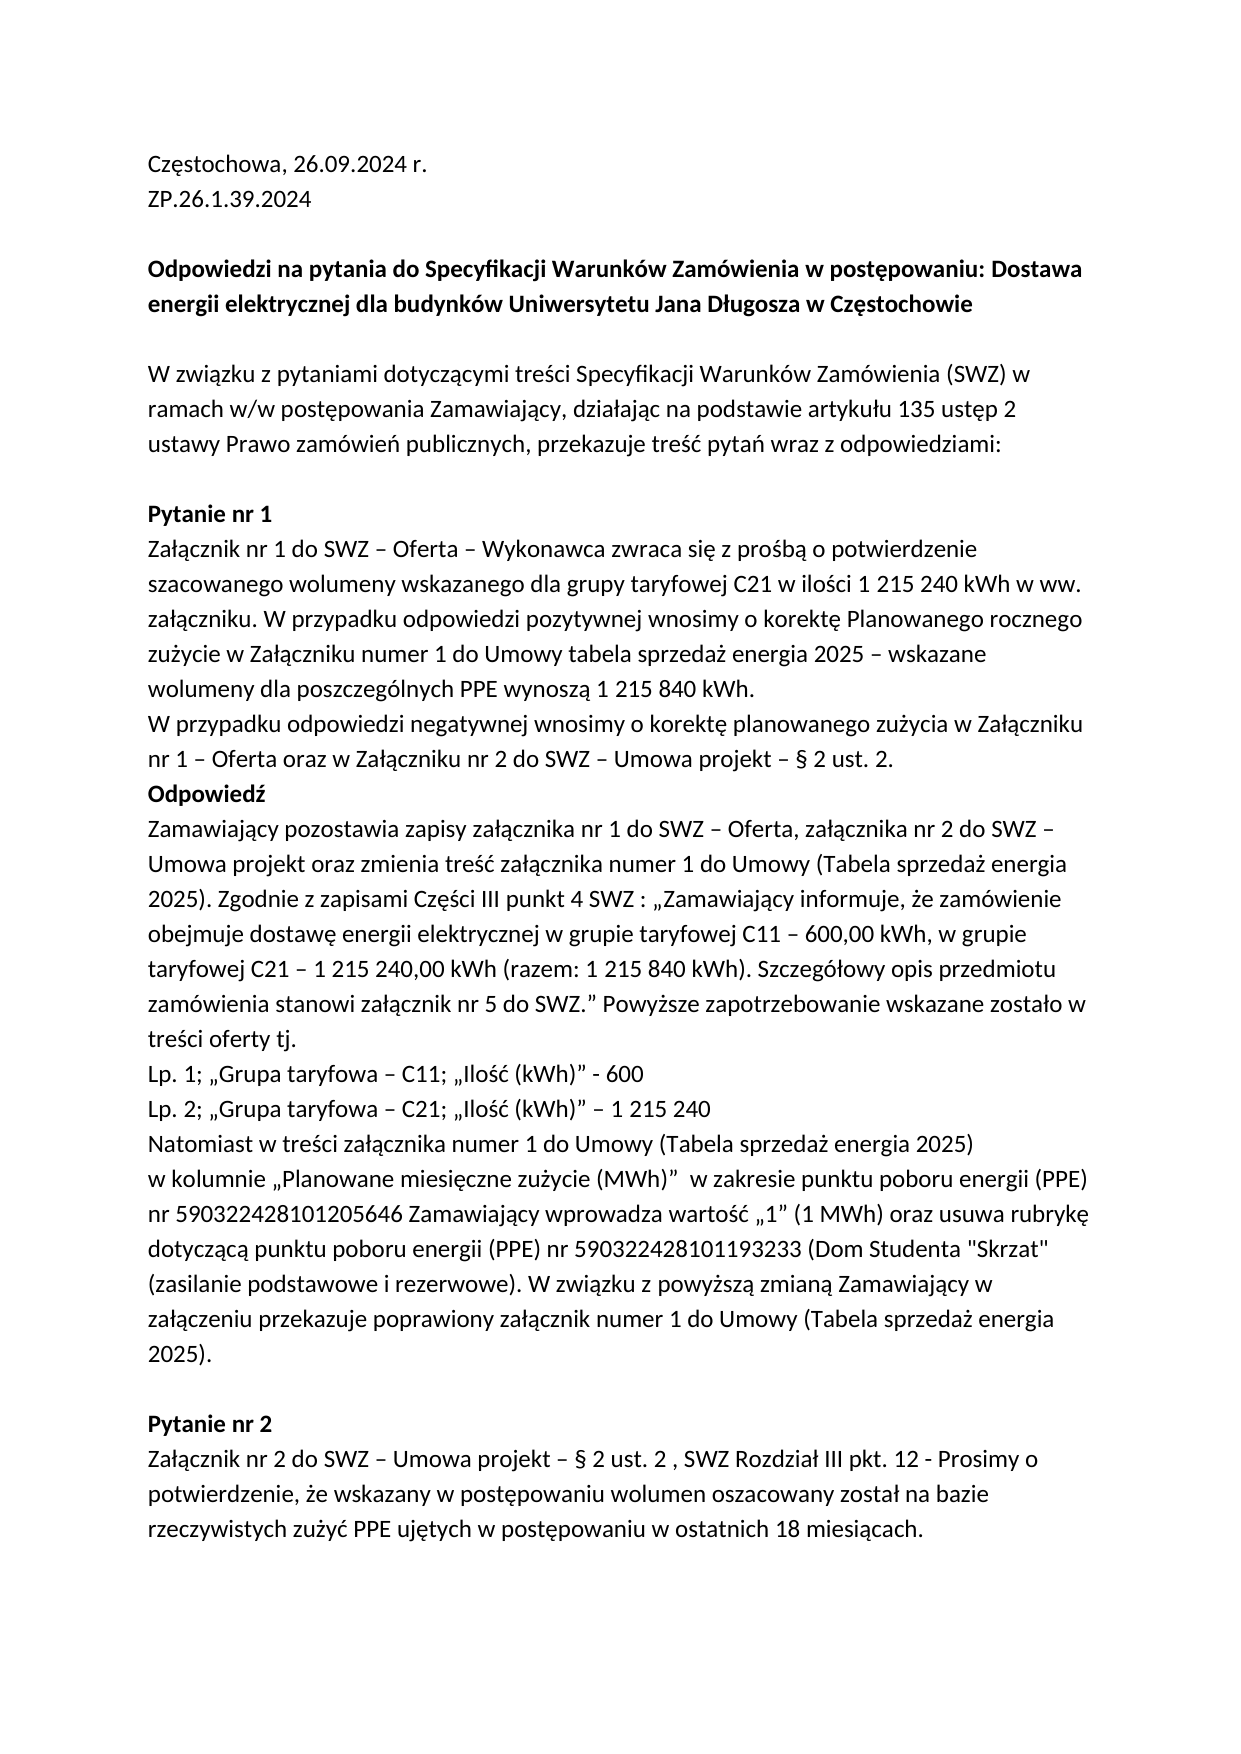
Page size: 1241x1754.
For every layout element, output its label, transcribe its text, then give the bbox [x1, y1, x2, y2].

text Częstochowa, 26.09.2024 r. [148, 148, 1093, 178]
text Pytanie nr 1 [148, 498, 1093, 528]
text Załącznik nr 1 do SWZ – Oferta – Wykonawca zwraca się z prośbą o potwierdzenie szacowanego wolumeny wskazanego dla grupy taryfowej C21 w ilości 1 215 240 kWh w ww. załączniku. W przypadku odpowiedzi pozytywnej wnosimy o korektę Planowanego rocznego zużycie w Załączniku numer 1 do Umowy tabela sprzedaż energia 2025 – wskazane wolumeny dla poszczególnych PPE wynoszą 1 215 840 kWh. [148, 533, 1093, 703]
text W związku z pytaniami dotyczącymi treści Specyfikacji Warunków Zamówienia (SWZ) w ramach w/w postępowania Zamawiający, działając na podstawie artykułu 135 ustęp 2 ustawy Prawo zamówień publicznych, przekazuje treść pytań wraz z odpowiedziami: [148, 358, 1093, 458]
text Załącznik nr 2 do SWZ – Umowa projekt – § 2 ust. 2 , SWZ Rozdział III pkt. 12 - Prosimy o potwierdzenie, że wskazany w postępowaniu wolumen oszacowany został na bazie rzeczywistych zużyć PPE ujętych w postępowaniu w ostatnich 18 miesiącach. [148, 1443, 1093, 1543]
text W przypadku odpowiedzi negatywnej wnosimy o korektę planowanego zużycia w Załączniku nr 1 – Oferta oraz w Załączniku nr 2 do SWZ – Umowa projekt – § 2 ust. 2. [148, 708, 1093, 773]
text ZP.26.1.39.2024 [148, 183, 1093, 213]
text Lp. 1; „Grupa taryfowa – C11; „Ilość (kWh)” - 600 [148, 1058, 1093, 1088]
text Pytanie nr 2 [148, 1408, 1093, 1438]
text Zamawiający pozostawia zapisy załącznika nr 1 do SWZ – Oferta, załącznika nr 2 do SWZ – Umowa projekt oraz zmienia treść załącznika numer 1 do Umowy (Tabela sprzedaż energia 2025). Zgodnie z zapisami Części III punkt 4 SWZ : „Zamawiający informuje, że zamówienie obejmuje dostawę energii elektrycznej w grupie taryfowej C11 – 600,00 kWh, w grupie taryfowej C21 – 1 215 240,00 kWh (razem: 1 215 840 kWh). Szczegółowy opis przedmiotu zamówienia stanowi załącznik nr 5 do SWZ.” Powyższe zapotrzebowanie wskazane zostało w treści oferty tj. [148, 813, 1093, 1053]
text Natomiast w treści załącznika numer 1 do Umowy (Tabela sprzedaż energia 2025) w kolumnie „Planowane miesięczne zużycie (MWh)” w zakresie punktu poboru energii (PPE) nr 590322428101205646 Zamawiający wprowadza wartość „1” (1 MWh) oraz usuwa rubrykę dotyczącą punktu poboru energii (PPE) nr 590322428101193233 (Dom Studenta "Skrzat" (zasilanie podstawowe i rezerwowe). W związku z powyższą zmianą Zamawiający w załączeniu przekazuje poprawiony załącznik numer 1 do Umowy (Tabela sprzedaż energia 2025). [148, 1128, 1093, 1368]
text Odpowiedzi na pytania do Specyfikacji Warunków Zamówienia w postępowaniu: Dostawa energii elektrycznej dla budynków Uniwersytetu Jana Długosza w Częstochowie [148, 253, 1093, 318]
text Lp. 2; „Grupa taryfowa – C21; „Ilość (kWh)” – 1 215 240 [148, 1093, 1093, 1123]
text Odpowiedź [148, 778, 1093, 808]
